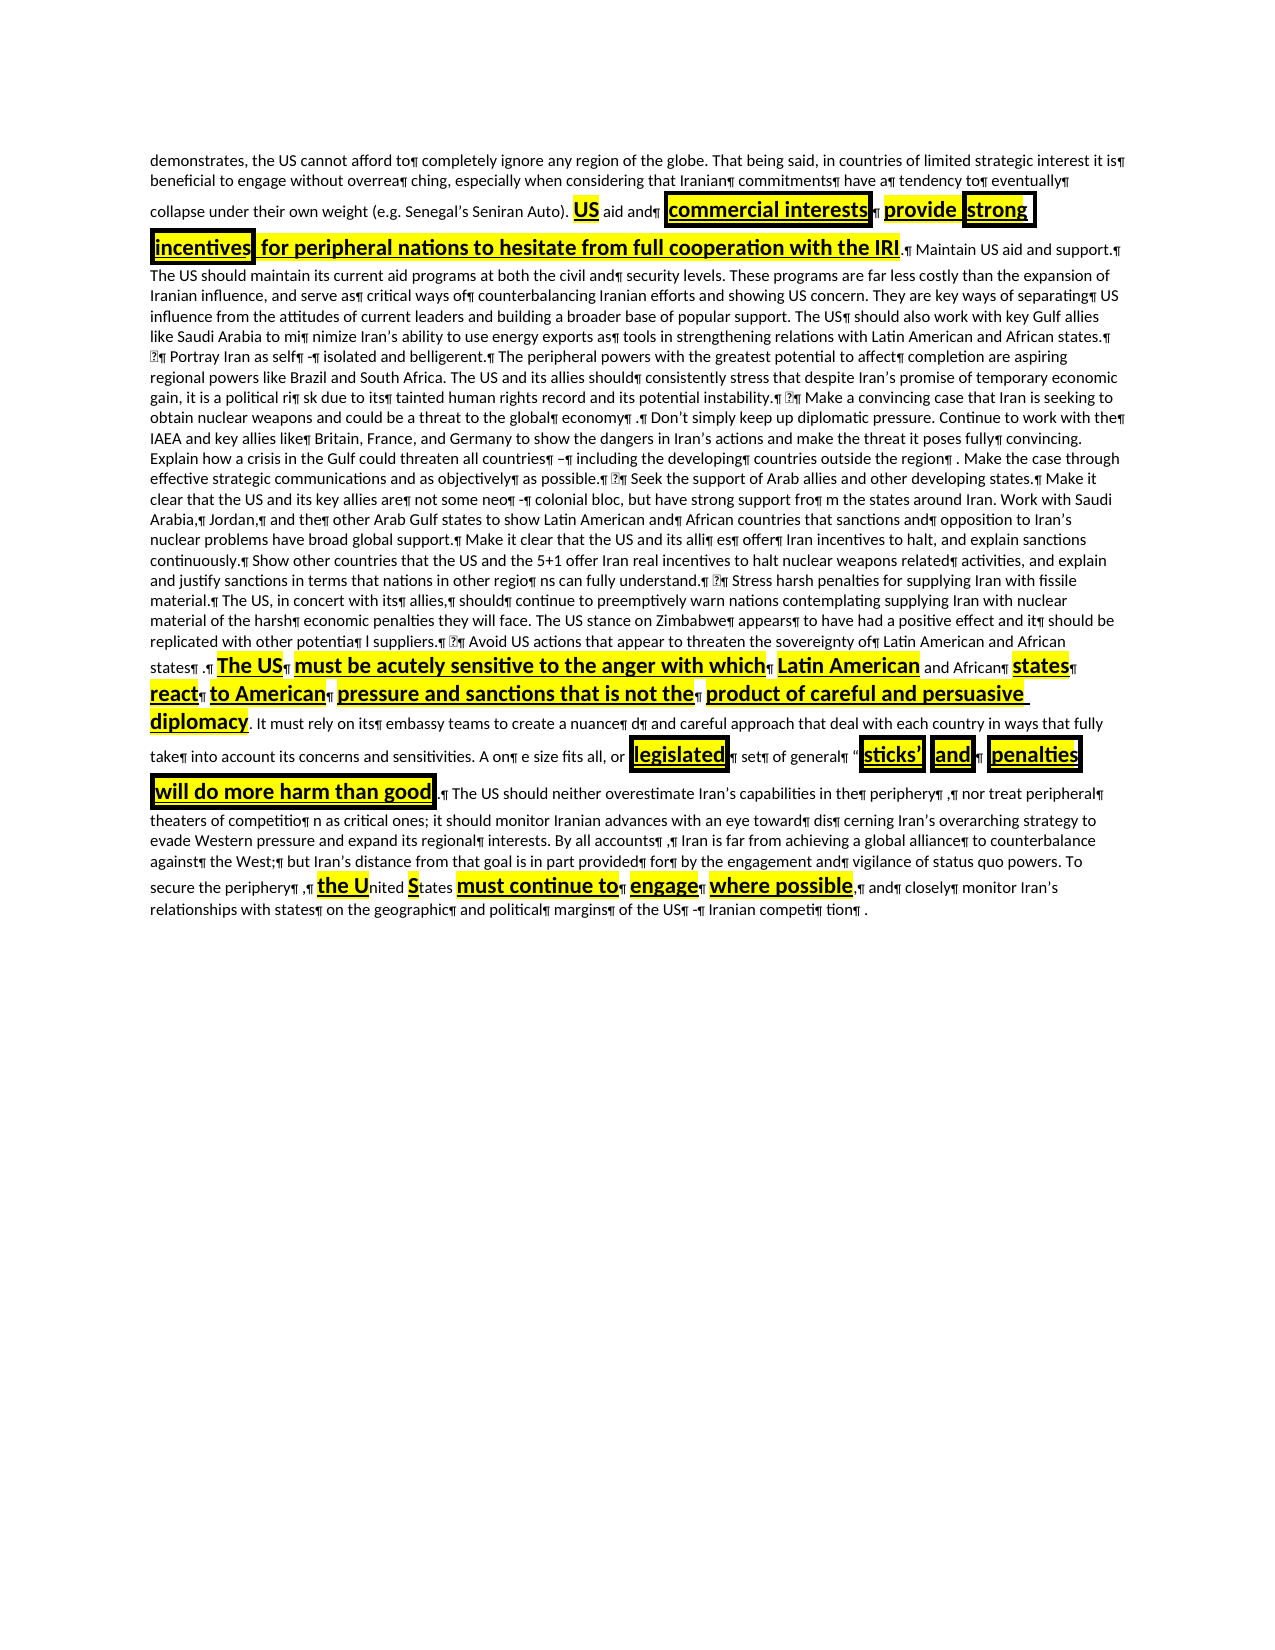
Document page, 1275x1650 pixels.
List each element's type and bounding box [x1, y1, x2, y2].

text [150, 150, 1125, 919]
